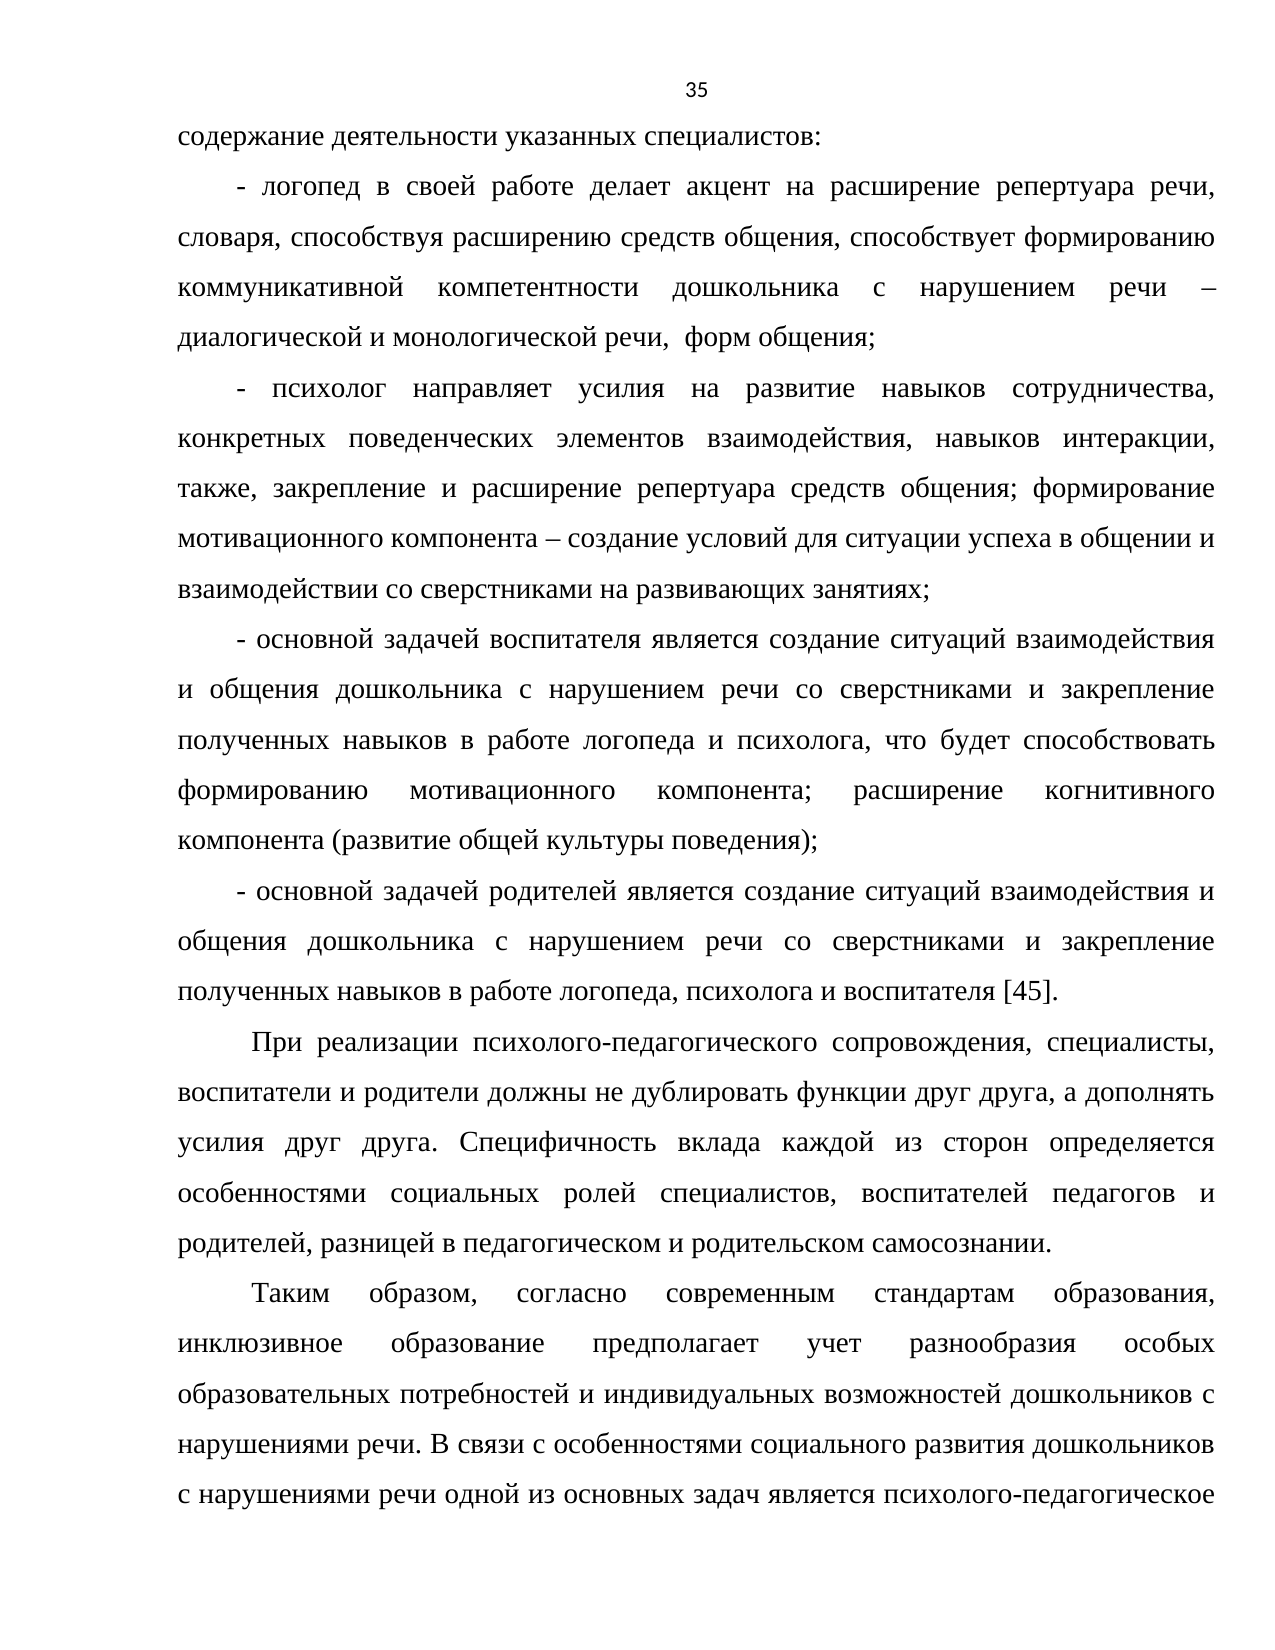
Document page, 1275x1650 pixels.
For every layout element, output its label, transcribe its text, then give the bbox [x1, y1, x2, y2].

text - основной задачей воспитателя является создание ситуаций взаимодействия и общения дошкольника с нарушением речи со сверстниками и закрепление полученных навыков в работе логопеда и психолога, что будет способствовать формированию мотивационного компонента; расширение когнитивного компонента (развитие общей культуры поведения); [177, 621, 1216, 856]
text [177, 118, 1216, 152]
text - психолог направляет усилия на развитие навыков сотрудничества, конкретных поведенческих элементов взаимодействия, навыков интеракции, также, закрепление и расширение репертуара средств общения; формирование мотивационного компонента – создание условий для ситуации успеха в общении и взаимодействии со сверстниками на развивающих занятиях; [177, 370, 1216, 604]
text - основной задачей родителей является создание ситуаций взаимодействия и общения дошкольника с нарушением речи со сверстниками и закрепление полученных навыков в работе логопеда, психолога и воспитателя [45]. [177, 873, 1216, 1007]
text При реализации психолого-педагогического сопровождения, специалисты, воспитатели и родители должны не дублировать функции друг друга, а дополнять усилия друг друга. Специфичность вклада каждой из сторон определяется особенностями социальных ролей специалистов, воспитателей педагогов и родителей, разницей в педагогическом и родительском самосознании. [177, 1024, 1216, 1258]
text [177, 1275, 1216, 1510]
text - логопед в своей работе делает акцент на расширение репертуара речи, словаря, способствуя расширению средств общения, способствует формированию коммуникативной компетентности дошкольника с нарушением речи – диалогической и монологической речи, форм общения; [177, 168, 1216, 353]
